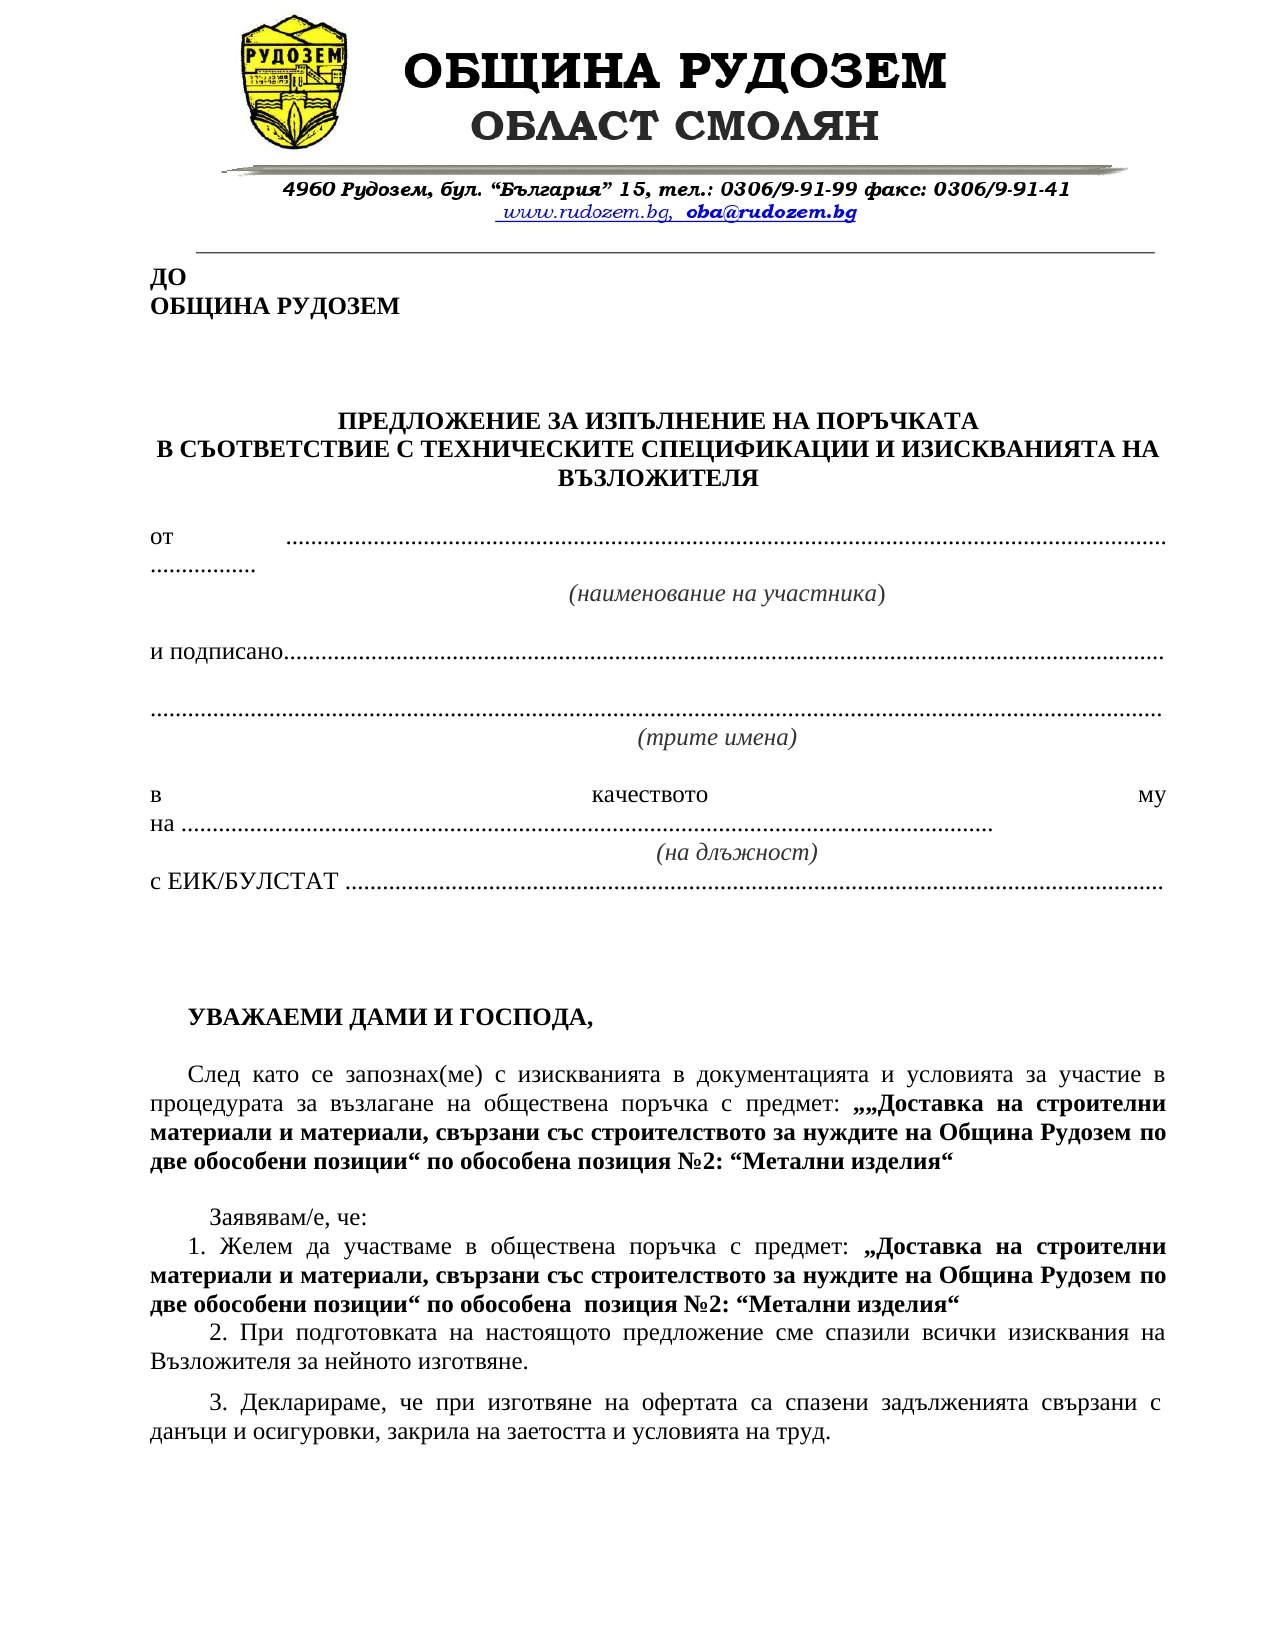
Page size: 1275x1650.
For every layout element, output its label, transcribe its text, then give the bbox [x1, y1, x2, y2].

text След като се запознах(ме) с изискванията в документацията и условията за участие в процедурата за възлагане на обществена поръчка с предмет: „„Доставка на строителни материали и материали, свързани със строителството за нуждите на Община Рудозем по две обособени позиции“ по обособена позиция №2: “Метални изделия“ [150, 1059, 1167, 1174]
text община рудозем [150, 291, 1167, 319]
text в съответствие с техническите спецификации и изискванията на ВЪЗЛОЖИТЕЛЯ [150, 434, 1167, 492]
text Заявявам/е, че: [150, 1202, 1167, 1231]
text (наименование на участника) [150, 578, 1167, 607]
text 1. Желем да участваме в обществена поръчка с предмет: „Доставка на строителни материали и материали, свързани със строителството за нуждите на Община Рудозем по две обособени позиции“ по обособена позиция №2: “Метални изделия“ [150, 1231, 1167, 1317]
text с ЕИК/БУЛСТАТ ................................................................................................................................... [150, 866, 1167, 894]
text 2. При подготовката на настоящото предложение сме спазили всички изисквания на Възложителя за нейното изготвяне. [150, 1317, 1167, 1375]
text предложение за изпълнение на поръчката [150, 406, 1167, 434]
text 3. Декларираме, че при изготвяне на офертата са спазени задълженията свързани с данъци и осигуровки, закрила на заетостта и условията на труд. [150, 1387, 1162, 1445]
text (трите имена) [150, 722, 1167, 751]
text ДО [150, 262, 1167, 291]
text УВАЖАЕМИ ДАМИ И ГОСПОДА, [150, 1002, 1167, 1031]
picture [150, 3, 1169, 272]
text .................................................................................................................................................................. [150, 693, 1167, 722]
text (на длъжност) [150, 837, 1167, 866]
text в качеството му на .................................................................................................................................. [150, 779, 1167, 837]
text и подписано............................................................................................................................................. [150, 636, 1167, 664]
text от .............................................................................................................................................................. [150, 521, 1167, 578]
